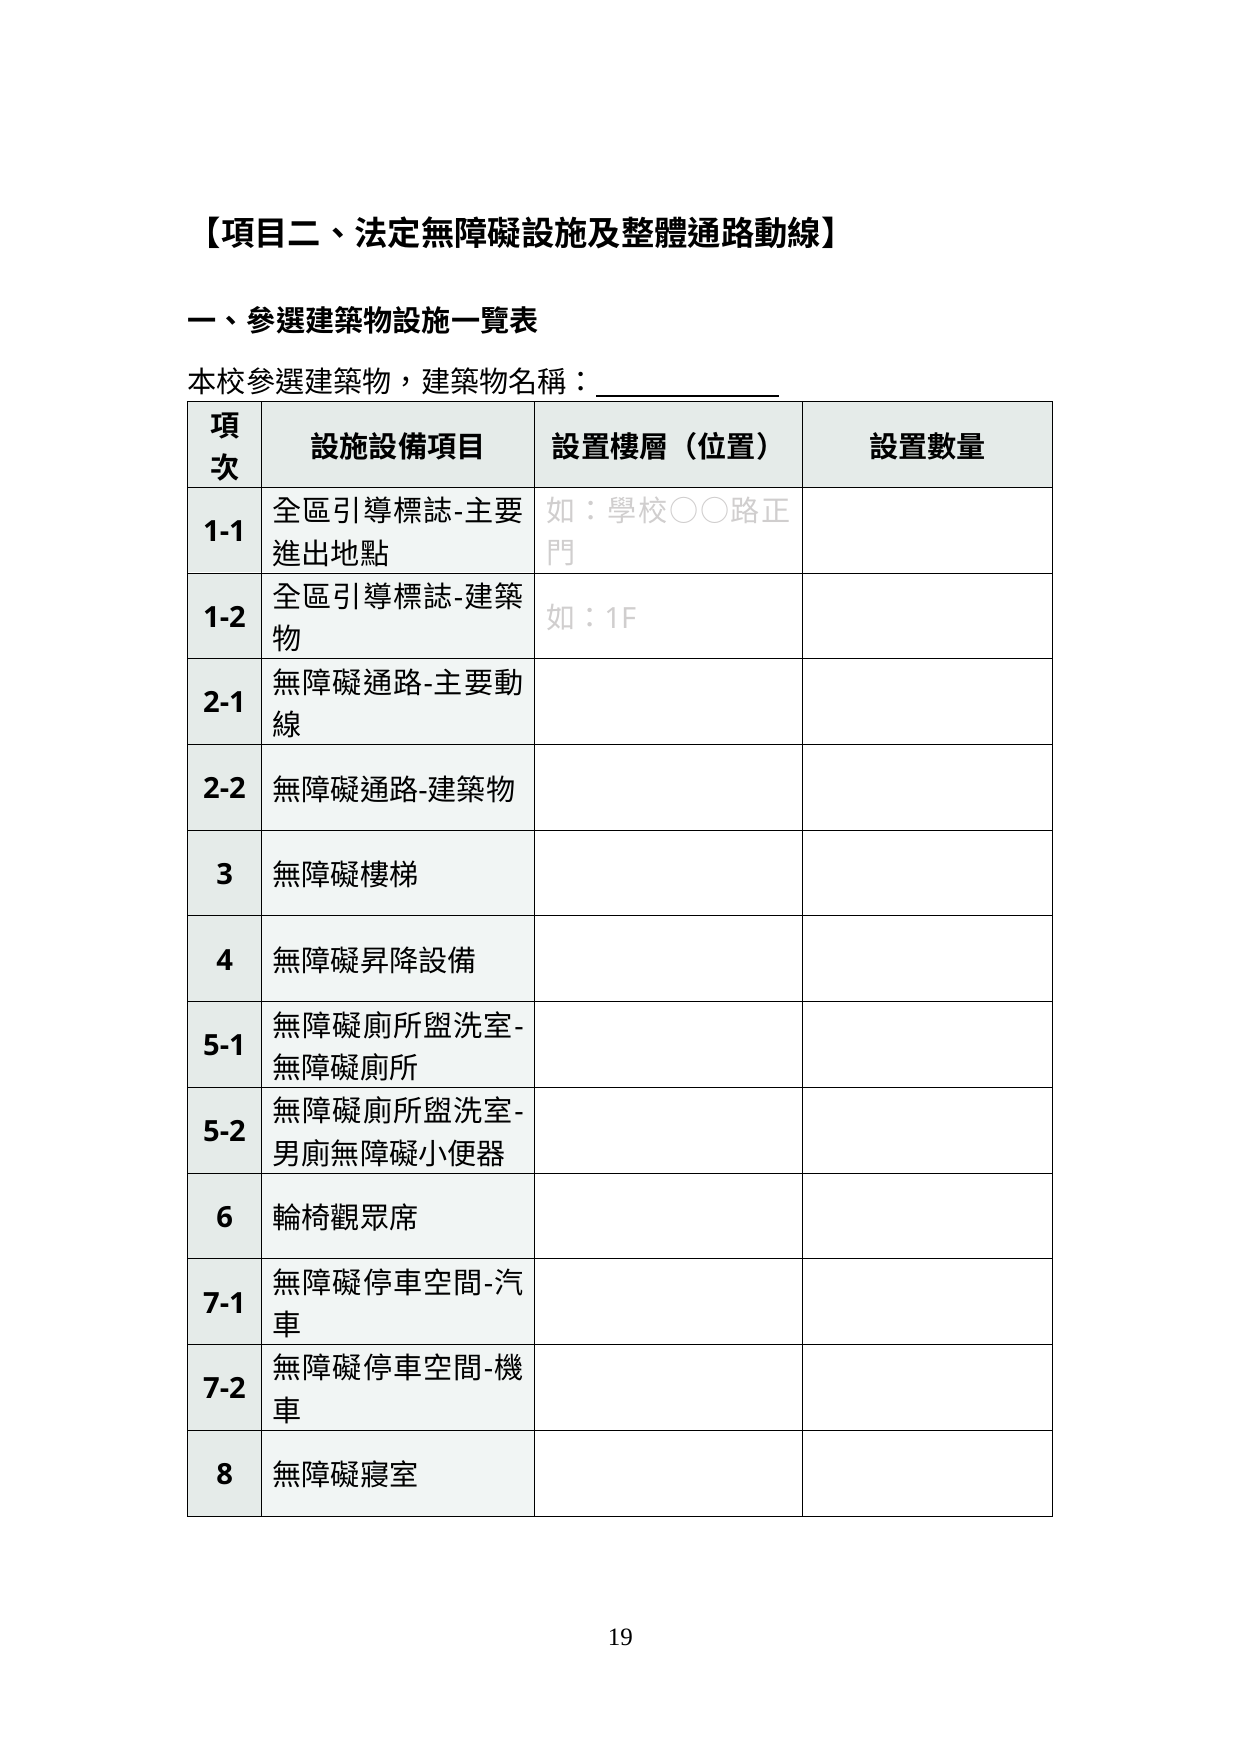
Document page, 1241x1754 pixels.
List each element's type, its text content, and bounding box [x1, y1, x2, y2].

table_cell [535, 831, 802, 915]
table_cell 1-2 [188, 574, 261, 658]
table_cell 6 [188, 1174, 261, 1258]
table_cell 無障礙廁所盥洗室-無障礙廁所 [262, 1002, 534, 1087]
table_cell [803, 916, 1052, 1001]
table_cell 1-1 [188, 488, 261, 572]
table_cell [803, 574, 1052, 658]
table_cell [535, 1088, 802, 1173]
table_cell 無障礙廁所盥洗室-男廁無障礙小便器 [262, 1088, 534, 1173]
subtitle 參選建築物設施一覽表 [187, 298, 1053, 340]
table_cell 如：學校○○路正門 [535, 488, 802, 572]
table_cell 3 [188, 831, 261, 915]
table_cell 全區引導標誌-主要進出地點 [262, 488, 534, 572]
table_cell [803, 1174, 1052, 1258]
table_header 設置數量 [803, 402, 1052, 487]
table_cell [535, 1431, 802, 1516]
table_cell 無障礙寢室 [262, 1431, 534, 1516]
table_cell 5-1 [188, 1002, 261, 1087]
table_cell 7-2 [188, 1345, 261, 1430]
table_cell [803, 488, 1052, 572]
table_cell 7-1 [188, 1259, 261, 1344]
table_cell 無障礙昇降設備 [262, 916, 534, 1001]
table_header 設施設備項目 [262, 402, 534, 487]
table_cell 2-1 [188, 659, 261, 744]
table_cell [535, 659, 802, 744]
table_cell [535, 916, 802, 1001]
table_cell [803, 1431, 1052, 1516]
table_cell [535, 1002, 802, 1087]
table_cell 8 [188, 1431, 261, 1516]
table_cell [535, 1259, 802, 1344]
table_header 設置樓層（位置） [535, 402, 802, 487]
text 本校參選建築物，建築物名稱： [187, 359, 1053, 401]
table_cell [803, 1002, 1052, 1087]
table_cell 2-2 [188, 745, 261, 830]
table_cell 4 [188, 916, 261, 1001]
table_cell [803, 1088, 1052, 1173]
table_cell [803, 831, 1052, 915]
table_cell [803, 1259, 1052, 1344]
table_cell 全區引導標誌-建築物 [262, 574, 534, 658]
subtitle 【項目二、法定無障礙設施及整體通路動線】 [187, 194, 1053, 269]
table_cell 無障礙樓梯 [262, 831, 534, 915]
table_cell [535, 1345, 802, 1430]
table_cell [535, 745, 802, 830]
table_cell 輪椅觀眾席 [262, 1174, 534, 1258]
table_cell 無障礙停車空間-汽車 [262, 1259, 534, 1344]
table_cell [803, 659, 1052, 744]
table_cell [803, 1345, 1052, 1430]
table_cell [803, 745, 1052, 830]
table_cell [535, 1174, 802, 1258]
table_cell 無障礙通路-主要動線 [262, 659, 534, 744]
table_header 項次 [188, 402, 261, 487]
table_cell 5-2 [188, 1088, 261, 1173]
table_cell 無障礙通路-建築物 [262, 745, 534, 830]
table_cell 如：1F [535, 574, 802, 658]
table_cell 無障礙停車空間-機車 [262, 1345, 534, 1430]
